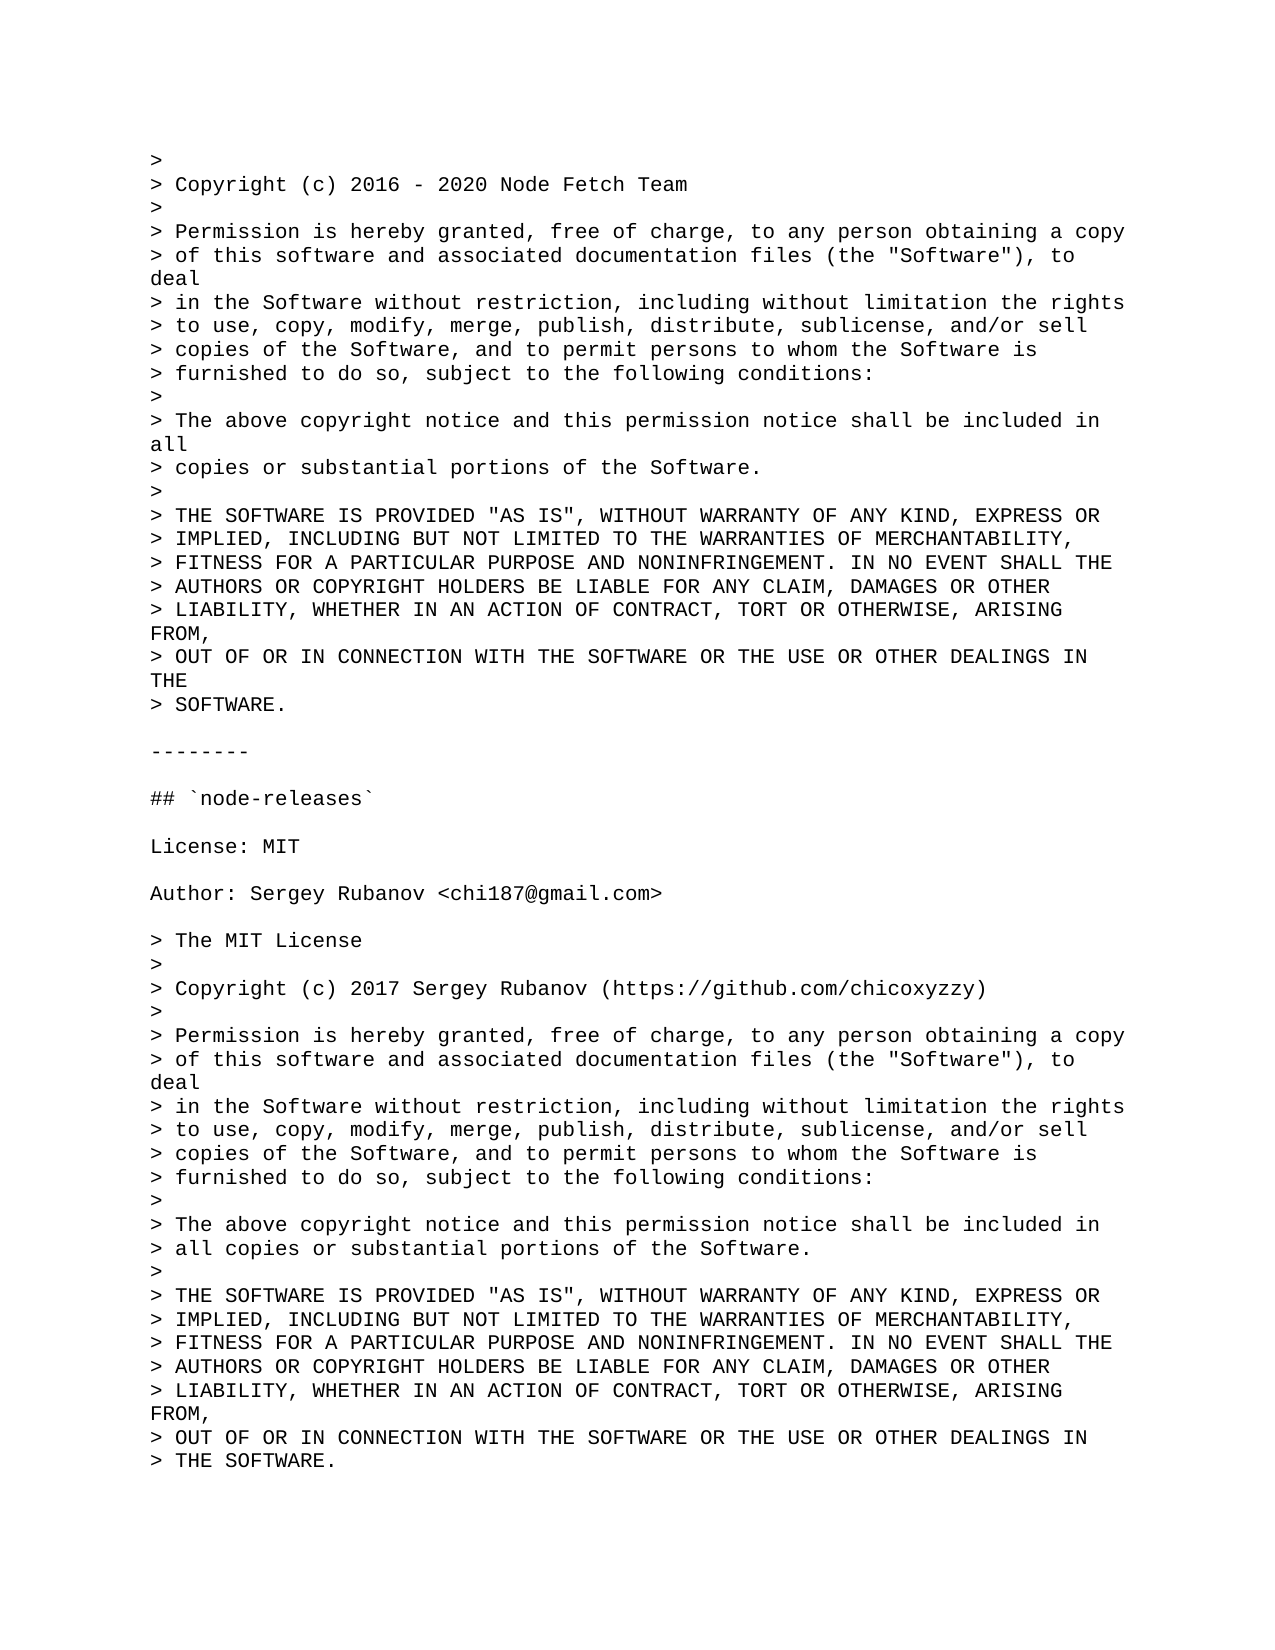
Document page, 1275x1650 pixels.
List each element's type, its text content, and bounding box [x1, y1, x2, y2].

text > [150, 150, 1125, 174]
text > [150, 1190, 1125, 1214]
text > [150, 1261, 1125, 1285]
text > of this software and associated documentation files (the "Software"), to deal [150, 1048, 1125, 1096]
text > Permission is hereby granted, free of charge, to any person obtaining a copy [150, 221, 1125, 244]
text > of this software and associated documentation files (the "Software"), to deal [150, 244, 1125, 292]
text > furnished to do so, subject to the following conditions: [150, 1167, 1125, 1190]
text -------- [150, 741, 1125, 765]
text > AUTHORS OR COPYRIGHT HOLDERS BE LIABLE FOR ANY CLAIM, DAMAGES OR OTHER [150, 1356, 1125, 1379]
text > to use, copy, modify, merge, publish, distribute, sublicense, and/or sell [150, 316, 1125, 339]
text > copies or substantial portions of the Software. [150, 457, 1125, 481]
text > Permission is hereby granted, free of charge, to any person obtaining a copy [150, 1025, 1125, 1048]
text > in the Software without restriction, including without limitation the rights [150, 292, 1125, 316]
text > [150, 1001, 1125, 1025]
text > Copyright (c) 2017 Sergey Rubanov (https://github.com/chicoxyzzy) [150, 978, 1125, 1001]
text > Copyright (c) 2016 - 2020 Node Fetch Team [150, 174, 1125, 197]
text License: MIT [150, 836, 1125, 859]
text > [150, 197, 1125, 221]
text > THE SOFTWARE IS PROVIDED "AS IS", WITHOUT WARRANTY OF ANY KIND, EXPRESS OR [150, 1285, 1125, 1309]
text > LIABILITY, WHETHER IN AN ACTION OF CONTRACT, TORT OR OTHERWISE, ARISING FROM, [150, 1379, 1125, 1427]
text > IMPLIED, INCLUDING BUT NOT LIMITED TO THE WARRANTIES OF MERCHANTABILITY, [150, 1309, 1125, 1332]
text > AUTHORS OR COPYRIGHT HOLDERS BE LIABLE FOR ANY CLAIM, DAMAGES OR OTHER [150, 576, 1125, 599]
text > [150, 481, 1125, 505]
text ## `node-releases` [150, 788, 1125, 812]
text > The above copyright notice and this permission notice shall be included in all [150, 410, 1125, 457]
text > OUT OF OR IN CONNECTION WITH THE SOFTWARE OR THE USE OR OTHER DEALINGS IN [150, 1427, 1125, 1451]
text > copies of the Software, and to permit persons to whom the Software is [150, 339, 1125, 363]
text > FITNESS FOR A PARTICULAR PURPOSE AND NONINFRINGEMENT. IN NO EVENT SHALL THE [150, 1332, 1125, 1356]
text > in the Software without restriction, including without limitation the rights [150, 1096, 1125, 1119]
text > IMPLIED, INCLUDING BUT NOT LIMITED TO THE WARRANTIES OF MERCHANTABILITY, [150, 528, 1125, 552]
text > THE SOFTWARE IS PROVIDED "AS IS", WITHOUT WARRANTY OF ANY KIND, EXPRESS OR [150, 505, 1125, 528]
text > THE SOFTWARE. [150, 1451, 1125, 1474]
text > OUT OF OR IN CONNECTION WITH THE SOFTWARE OR THE USE OR OTHER DEALINGS IN THE [150, 647, 1125, 694]
text > furnished to do so, subject to the following conditions: [150, 363, 1125, 386]
text Author: Sergey Rubanov <chi187@gmail.com> [150, 883, 1125, 907]
text > [150, 386, 1125, 410]
text > [150, 954, 1125, 978]
text > FITNESS FOR A PARTICULAR PURPOSE AND NONINFRINGEMENT. IN NO EVENT SHALL THE [150, 552, 1125, 576]
text > The above copyright notice and this permission notice shall be included in [150, 1214, 1125, 1238]
text > LIABILITY, WHETHER IN AN ACTION OF CONTRACT, TORT OR OTHERWISE, ARISING FROM, [150, 599, 1125, 647]
text > SOFTWARE. [150, 694, 1125, 717]
text > copies of the Software, and to permit persons to whom the Software is [150, 1143, 1125, 1167]
text > The MIT License [150, 930, 1125, 954]
text > to use, copy, modify, merge, publish, distribute, sublicense, and/or sell [150, 1119, 1125, 1143]
text > all copies or substantial portions of the Software. [150, 1238, 1125, 1261]
